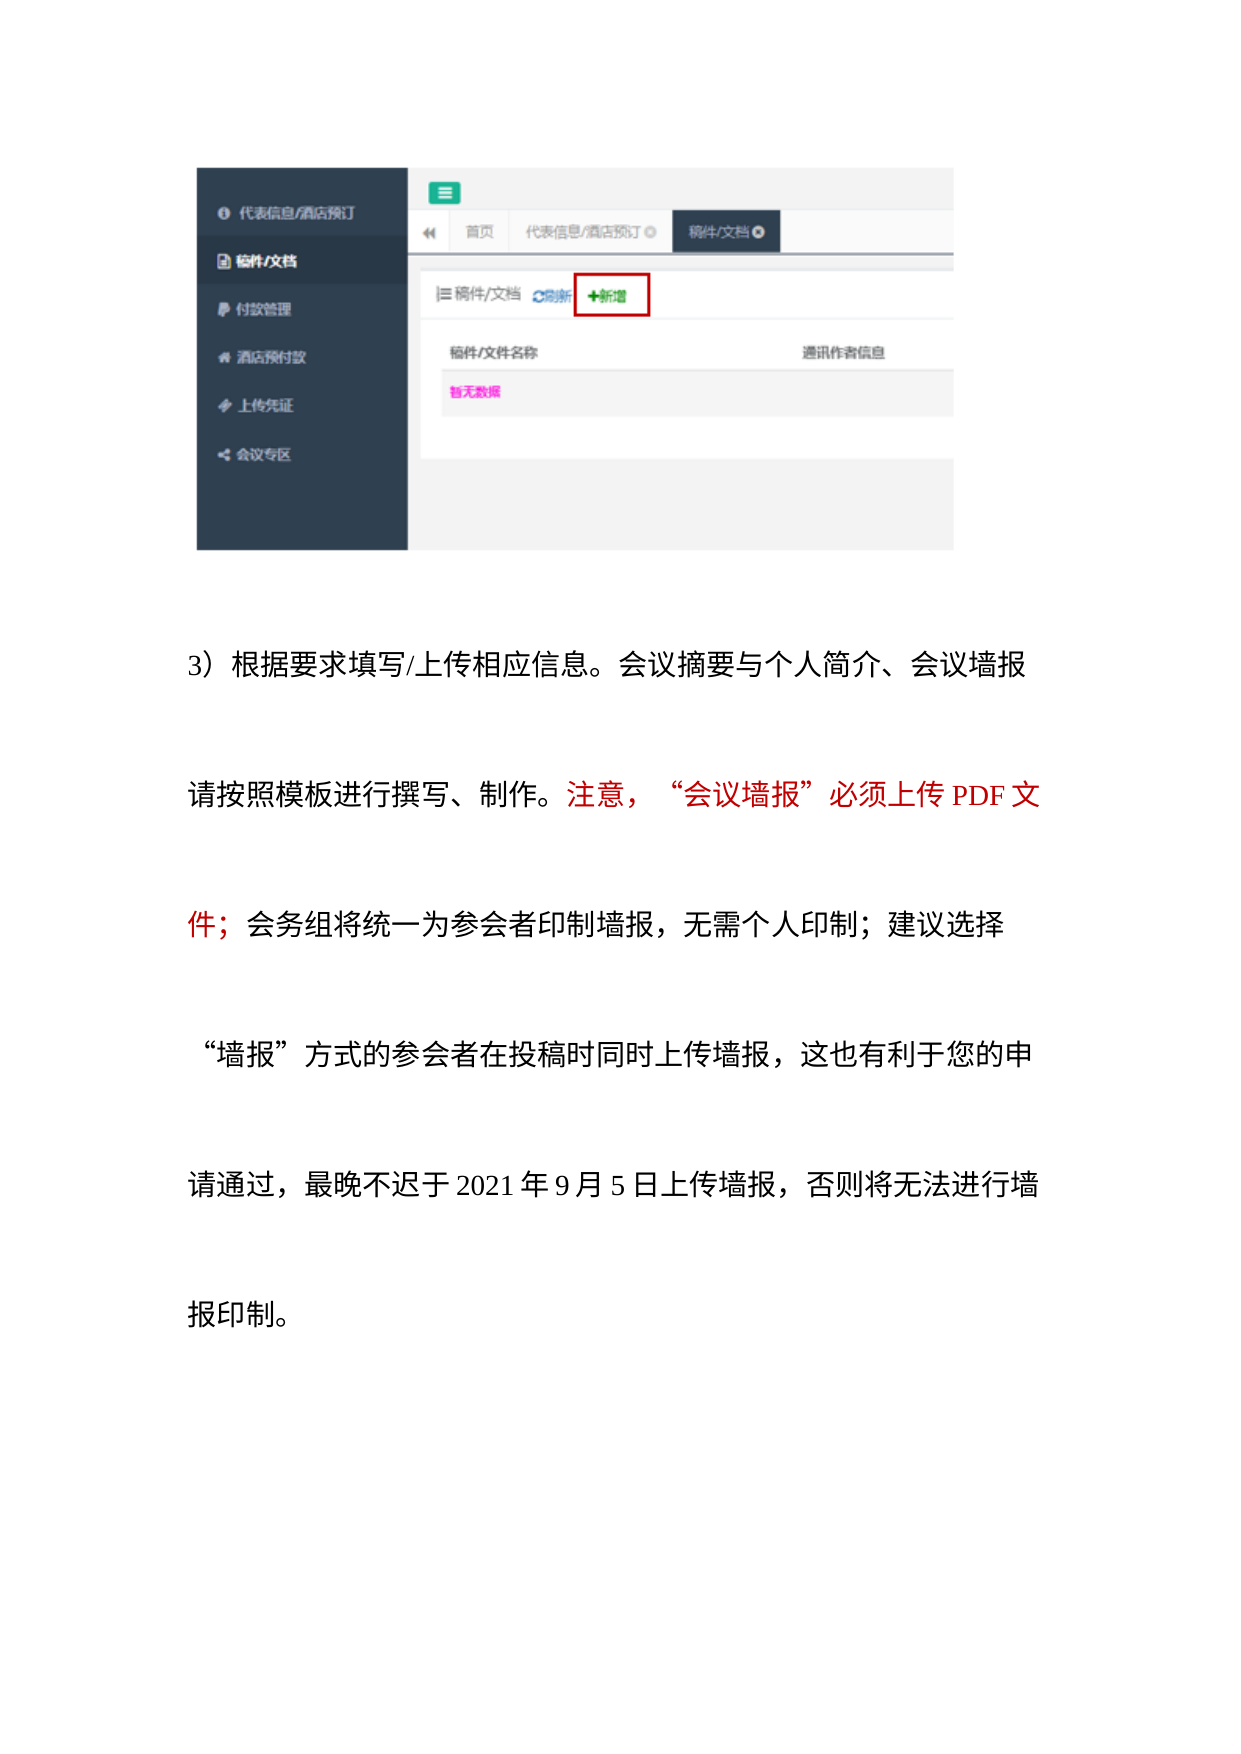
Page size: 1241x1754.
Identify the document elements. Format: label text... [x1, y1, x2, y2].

picture [187, 162, 965, 558]
text 3）根据要求填写/上传相应信息。会议摘要与个人简介、会议墙报请按照模板进行撰写、制作。注意，“会议墙报”必须上传PDF文件；会务组将统一为参会者印制墙报，无需个人印制；建议选择“墙报”方式的参会者在投稿时同时上传墙报，这也有利于您的申请通过，最晚不迟于2021年9月5日上传墙报，否则将无法进行墙报印制。 [187, 630, 1053, 1345]
